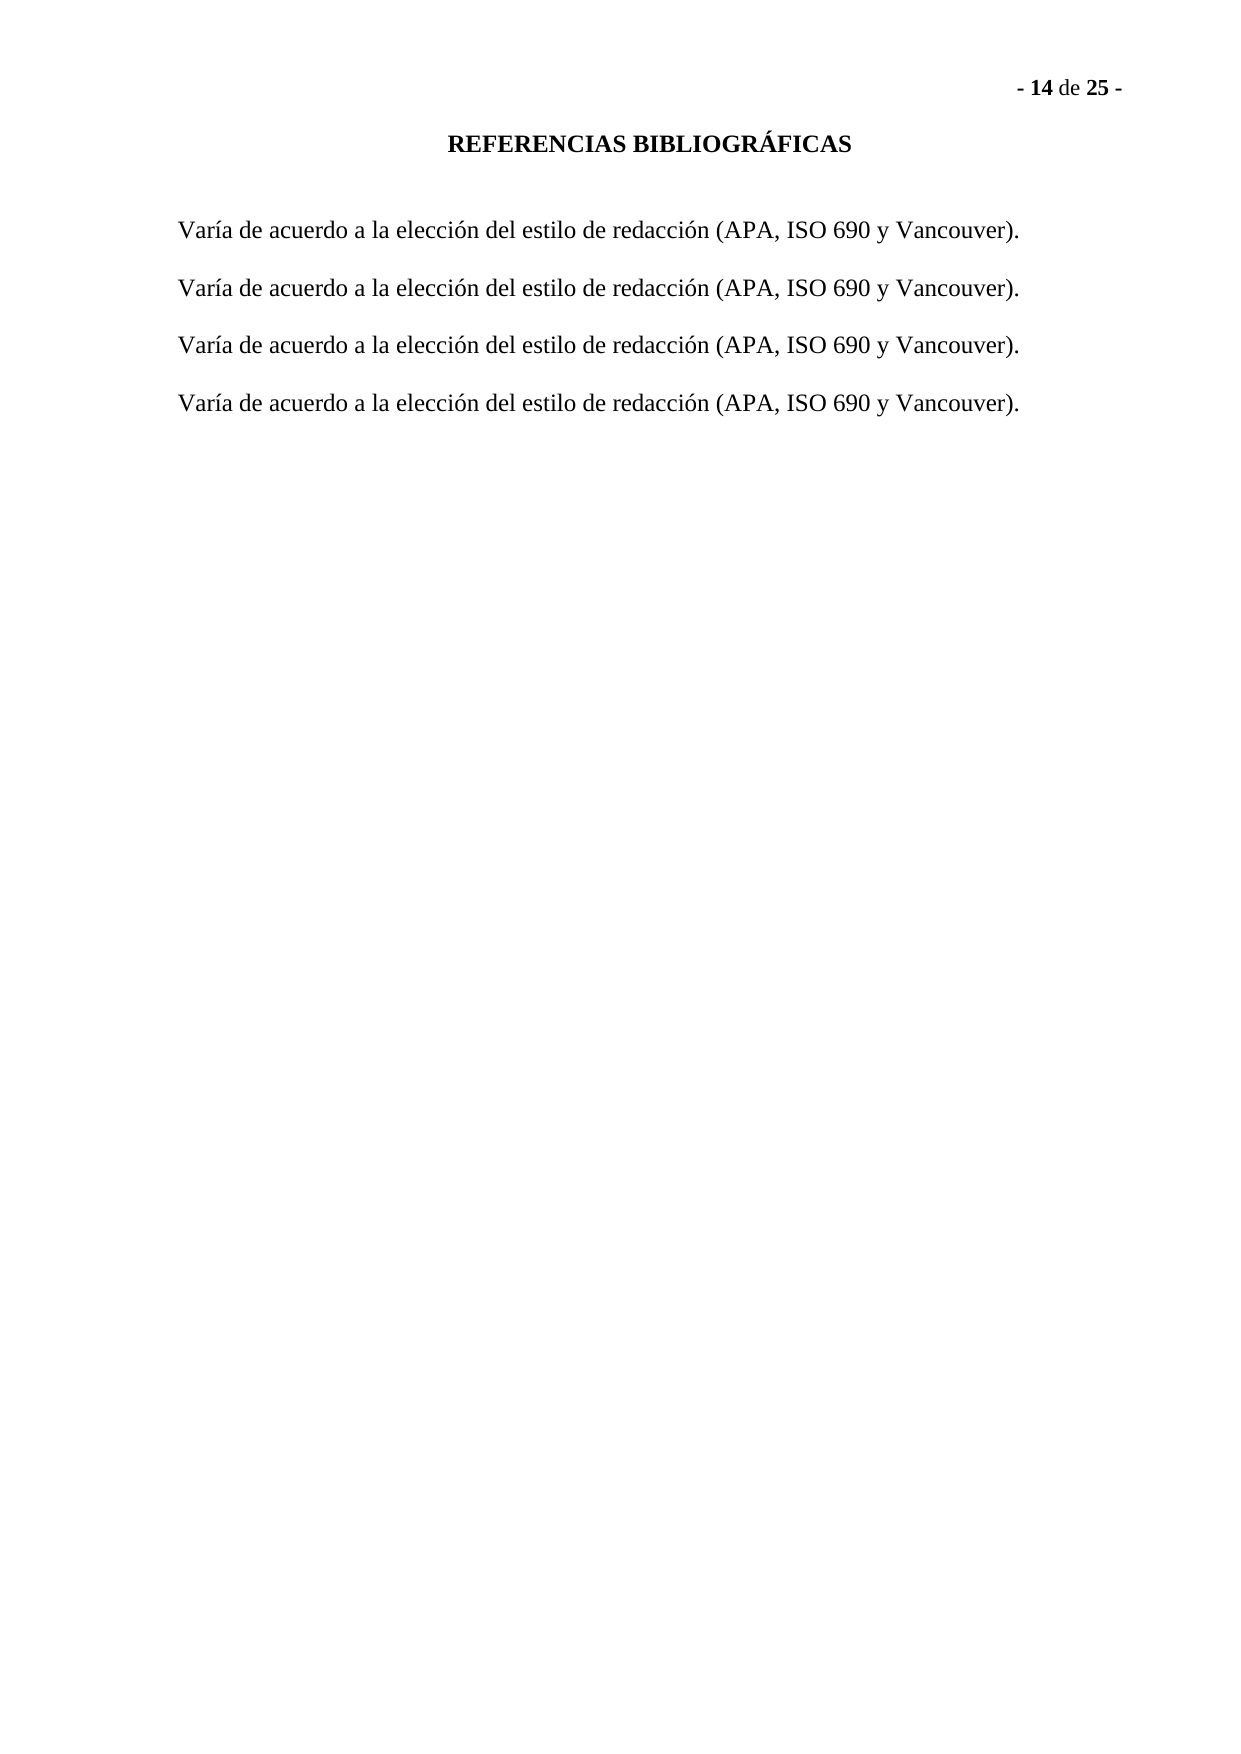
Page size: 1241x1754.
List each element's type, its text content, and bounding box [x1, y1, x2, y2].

subtitle REFERENCIAS BIBLIOGRÁFICAS [177, 129, 1122, 158]
text Varía de acuerdo a la elección del estilo de redacción (APA, ISO 690 y Vancouver). [177, 388, 1122, 416]
text Varía de acuerdo a la elección del estilo de redacción (APA, ISO 690 y Vancouver). [177, 215, 1122, 244]
text Varía de acuerdo a la elección del estilo de redacción (APA, ISO 690 y Vancouver). [177, 273, 1122, 301]
text Varía de acuerdo a la elección del estilo de redacción (APA, ISO 690 y Vancouver). [177, 330, 1122, 359]
